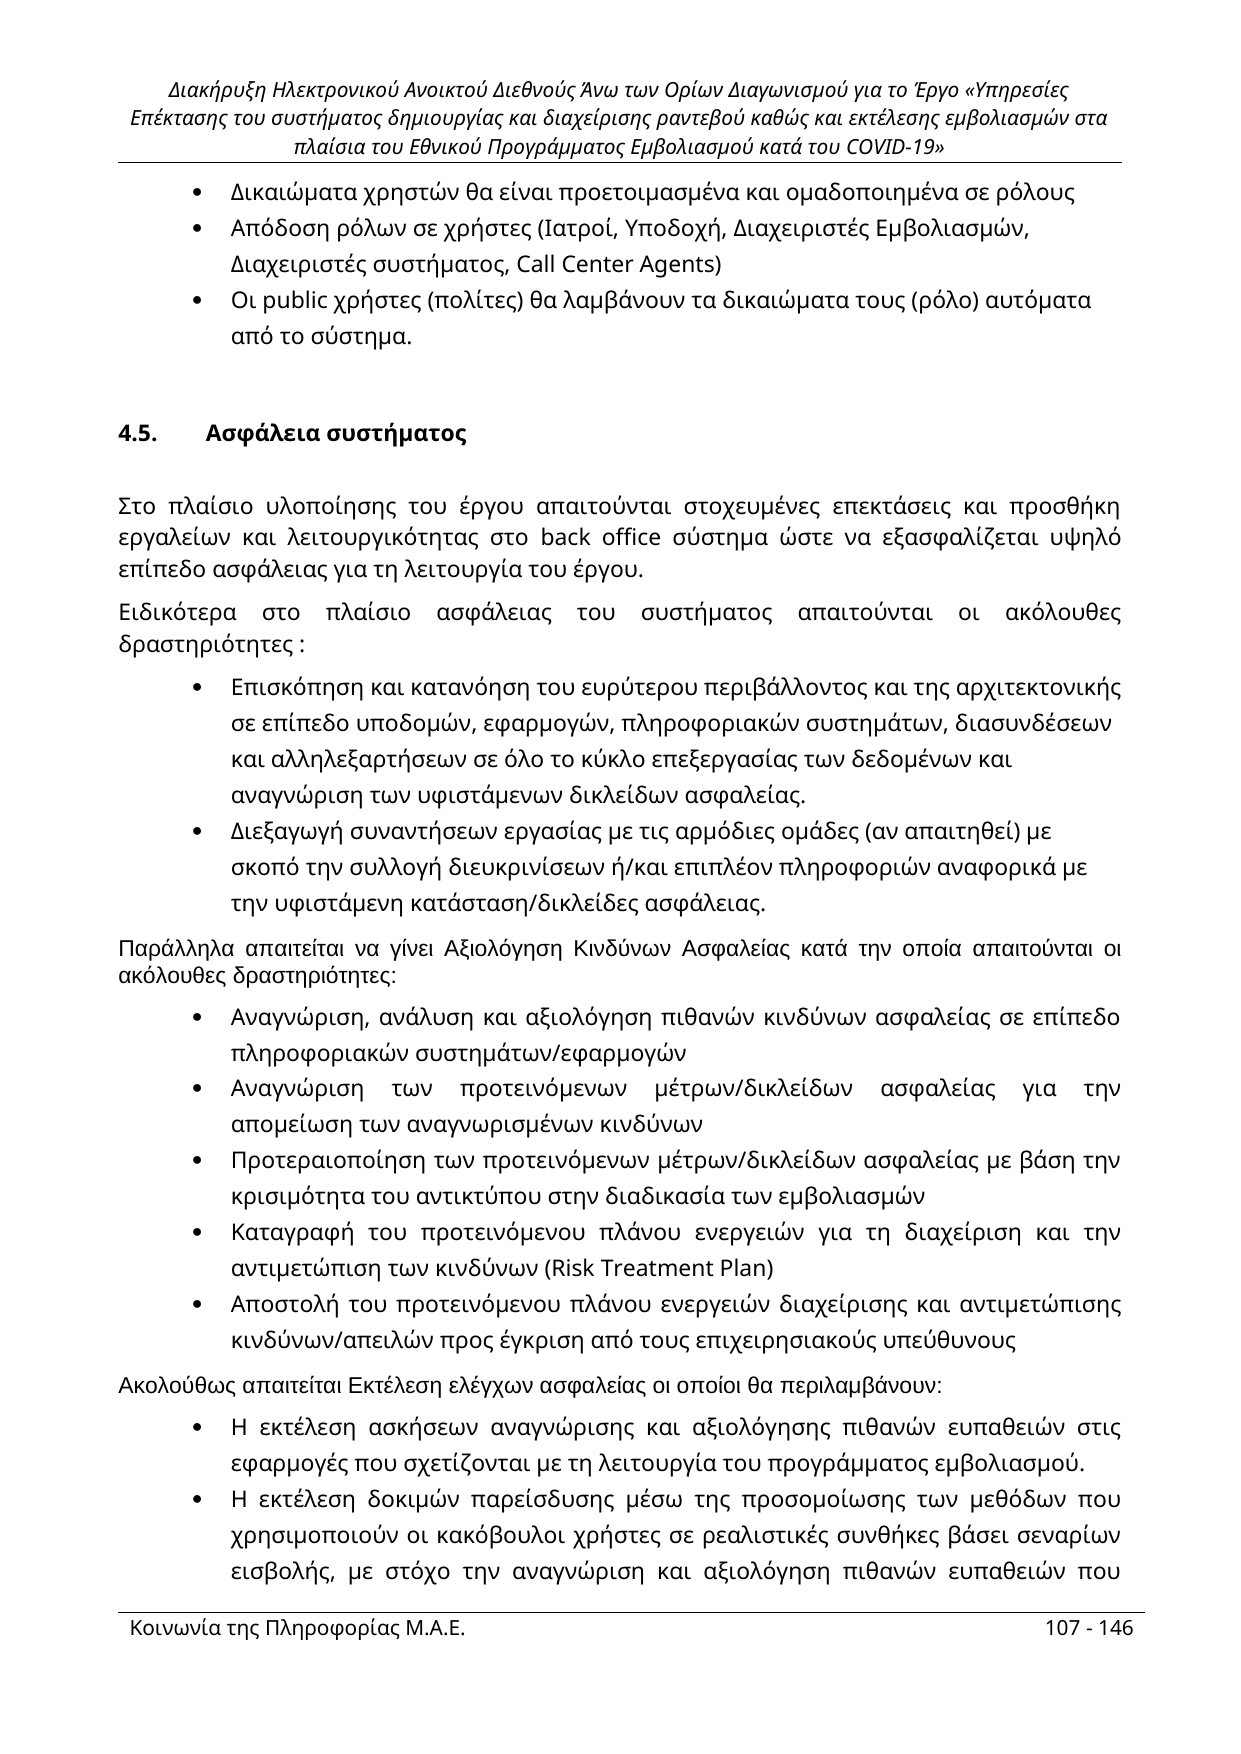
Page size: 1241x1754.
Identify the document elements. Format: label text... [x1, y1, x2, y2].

list Καταγραφή του προτεινόμενου πλάνου ενεργειών για τη διαχείριση και την αντιμετώπιση των κινδύνων (Risk Treatment Plan) [193, 1216, 1122, 1283]
list Δικαιώματα χρηστών θα είναι προετοιμασμένα και ομαδοποιημένα σε ρόλους [193, 176, 1122, 207]
list Η εκτέλεση ασκήσεων αναγνώρισης και αξιολόγησης πιθανών ευπαθειών στις εφαρμογές που σχετίζονται με τη λειτουργία του προγράμματος εμβολιασμού. [193, 1411, 1122, 1478]
text Ειδικότερα στο πλαίσιο ασφάλειας του συστήματος απαιτούνται οι ακόλουθες δραστηριότητες : [118, 596, 1122, 659]
subtitle Ασφάλεια συστήματος [118, 417, 1122, 448]
list Απόδοση ρόλων σε χρήστες (Ιατροί, Υποδοχή, Διαχειριστές Εμβολιασμών, Διαχειριστές συστήματος, Call Center Agents) [193, 212, 1122, 279]
list Προτεραιοποίηση των προτεινόμενων μέτρων/δικλείδων ασφαλείας με βάση την κρισιμότητα του αντικτύπου στην διαδικασία των εμβολιασμών [193, 1144, 1122, 1211]
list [193, 1483, 1122, 1586]
list Διεξαγωγή συναντήσεων εργασίας με τις αρμόδιες ομάδες (αν απαιτηθεί) με σκοπό την συλλογή διευκρινίσεων ή/και επιπλέον πληροφοριών αναφορικά με την υφιστάμενη κατάσταση/δικλείδες ασφάλειας. [193, 815, 1122, 918]
text Στο πλαίσιο υλοποίησης του έργου απαιτούνται στοχευμένες επεκτάσεις και προσθήκη εργαλείων και λειτουργικότητας στο back office σύστημα ώστε να εξασφαλίζεται υψηλό επίπεδο ασφάλειας για τη λειτουργία του έργου. [118, 490, 1122, 584]
list Αναγνώριση, ανάλυση και αξιολόγηση πιθανών κινδύνων ασφαλείας σε επίπεδο πληροφοριακών συστημάτων/εφαρμογών [193, 1001, 1122, 1068]
text Ακολούθως απαιτείται Εκτέλεση ελέγχων ασφαλείας οι οποίοι θα περιλαμβάνουν: [118, 1372, 1122, 1399]
list Οι public χρήστες (πολίτες) θα λαμβάνουν τα δικαιώματα τους (ρόλο) αυτόματα από το σύστημα. [193, 284, 1122, 351]
list Αποστολή του προτεινόμενου πλάνου ενεργειών διαχείρισης και αντιμετώπισης κινδύνων/απειλών προς έγκριση από τους επιχειρησιακούς υπεύθυνους [193, 1288, 1122, 1355]
text Παράλληλα απαιτείται να γίνει Αξιολόγηση Κινδύνων Ασφαλείας κατά την οποία απαιτούνται οι ακόλουθες δραστηριότητες: [118, 935, 1122, 988]
list Αναγνώριση των προτεινόμενων μέτρων/δικλείδων ασφαλείας για την απομείωση των αναγνωρισμένων κινδύνων [193, 1072, 1122, 1139]
list Επισκόπηση και κατανόηση του ευρύτερου περιβάλλοντος και της αρχιτεκτονικής σε επίπεδο υποδομών, εφαρμογών, πληροφοριακών συστημάτων, διασυνδέσεων και αλληλεξαρτήσεων σε όλο το κύκλο επεξεργασίας των δεδομένων και αναγνώριση των υφιστάμενων δικλείδων ασφαλείας. [193, 671, 1122, 810]
